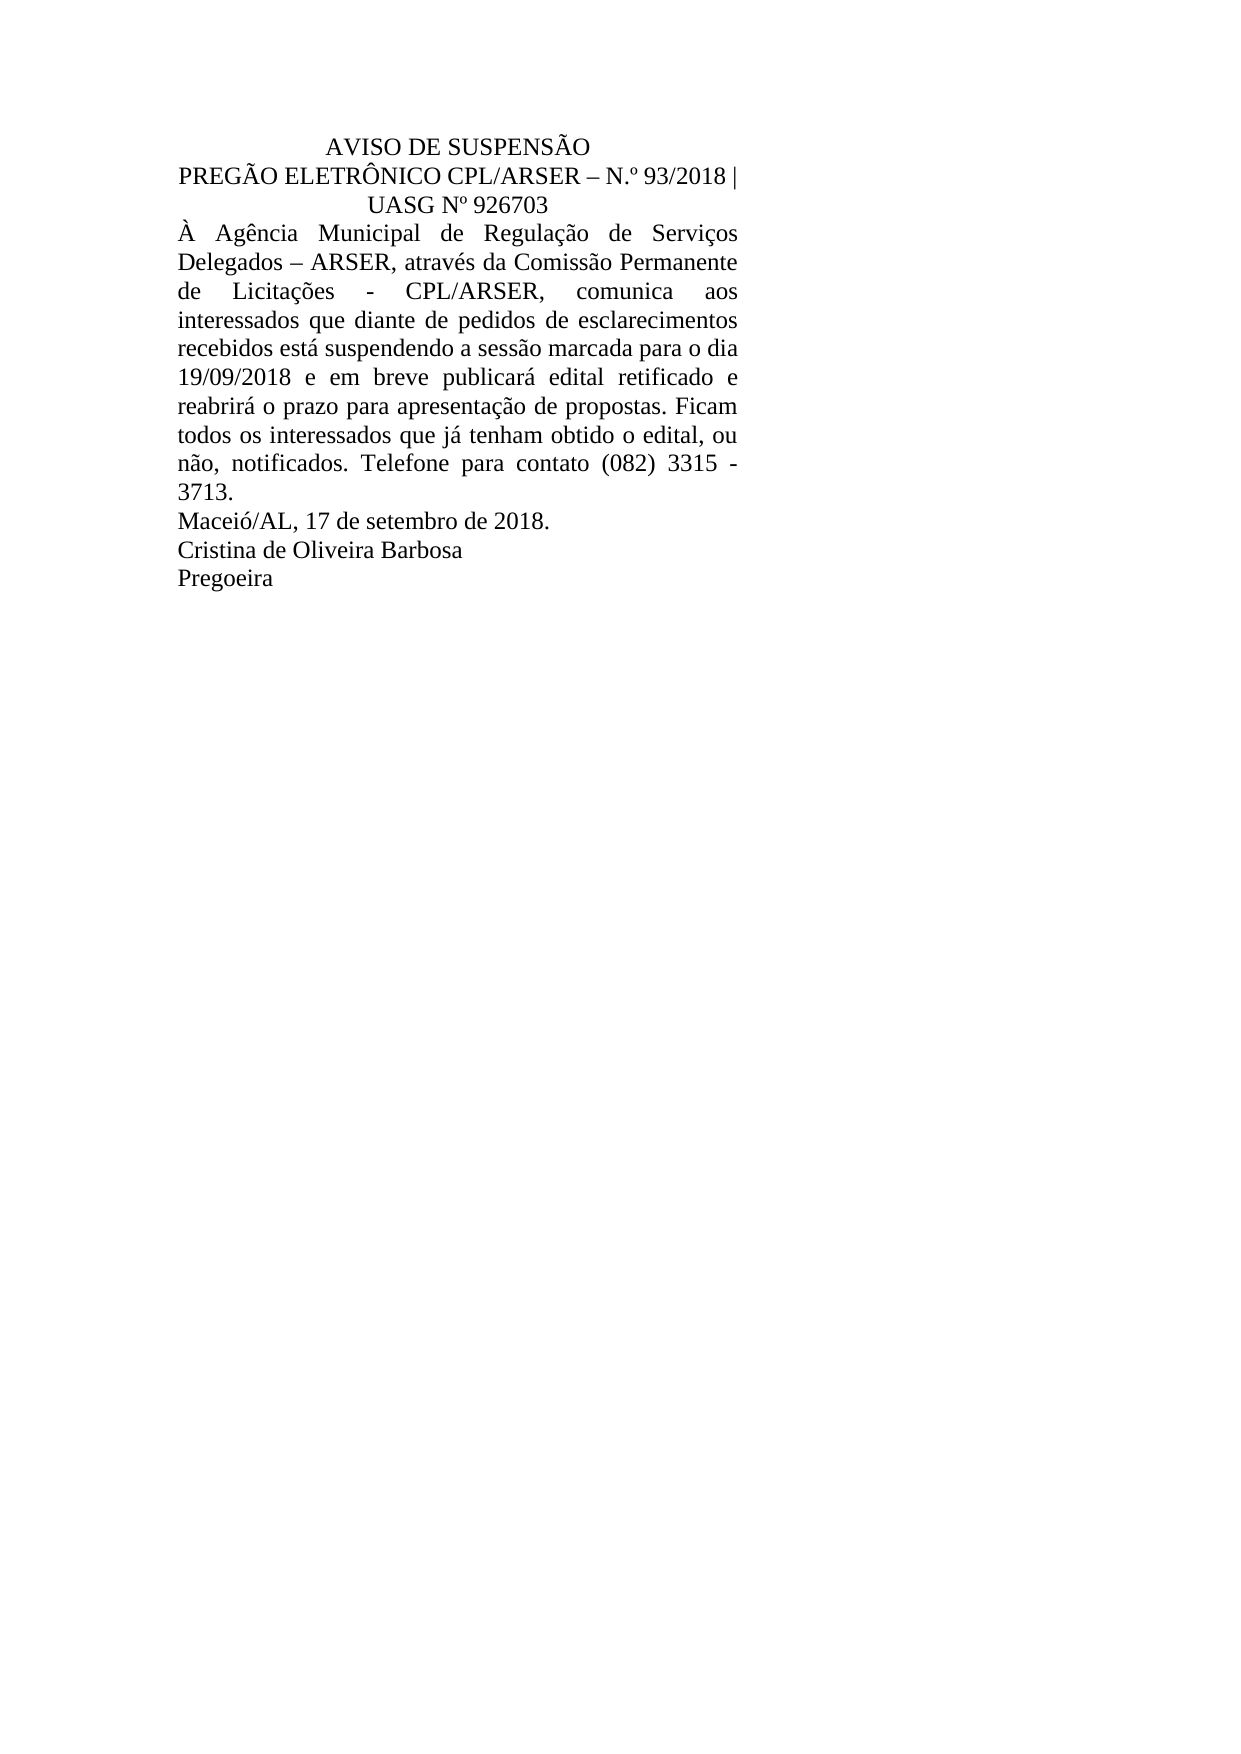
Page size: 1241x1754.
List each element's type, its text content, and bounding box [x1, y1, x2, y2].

text PREGÃO ELETRÔNICO CPL/ARSER – N.º 93/2018 | UASG Nº 926703 [177, 161, 738, 218]
text Cristina de Oliveira Barbosa [177, 535, 709, 563]
text AVISO DE SUSPENSÃO [177, 132, 738, 161]
text Pregoeira [177, 563, 709, 592]
text À Agência Municipal de Regulação de Serviços Delegados – ARSER, através da Comissão Permanente de Licitações - CPL/ARSER, comunica aos interessados que diante de pedidos de esclarecimentos recebidos está suspendendo a sessão marcada para o dia 19/09/2018 e em breve publicará edital retificado e reabrirá o prazo para apresentação de propostas. Ficam todos os interessados que já tenham obtido o edital, ou não, notificados. Telefone para contato (082) 3315 - 3713. [177, 218, 738, 506]
text Maceió/AL, 17 de setembro de 2018. [177, 506, 738, 535]
